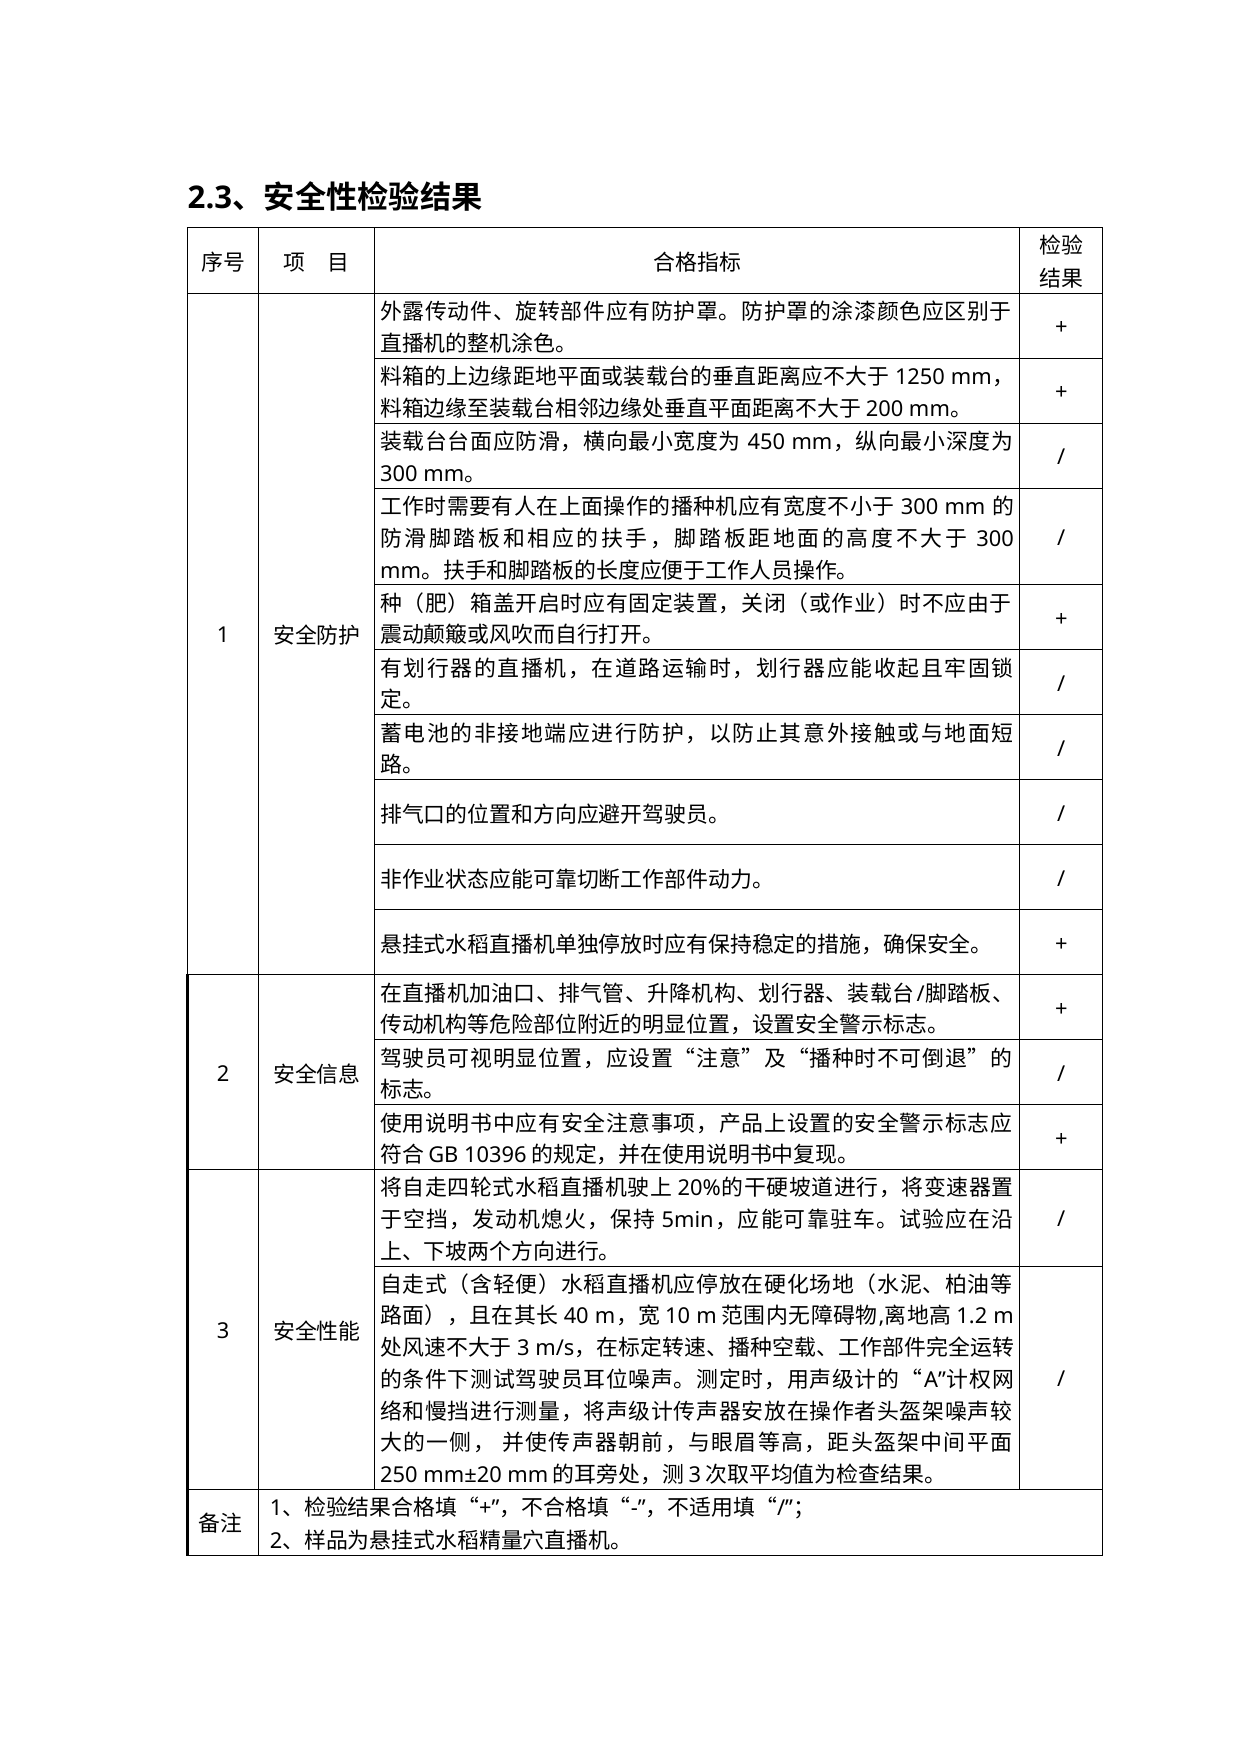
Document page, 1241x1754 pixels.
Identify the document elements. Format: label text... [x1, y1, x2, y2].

table_cell 排气口的位置和方向应避开驾驶员。 [375, 780, 1019, 844]
table_cell + [1020, 910, 1102, 974]
table_cell 2 [189, 975, 258, 1169]
table_cell 自走式（含轻便）水稻直播机应停放在硬化场地（水泥、柏油等路面），且在其长40 m，宽10 m范围内无障碍物,离地高1.2 m处风速不大于 3 m/s，在标定转速、播种空载、工作部件完全运转的条件下测试驾驶员耳位噪声。测定时，用声级计的“A”计权网络和慢挡进行测量，将声级计传声器安放在操作者头盔架噪声较大的一侧， 并使传声器朝前，与眼眉等高，距头盔架中间平面250 mm±20 mm的耳旁处，测3次取平均值为检查结果。 [375, 1267, 1019, 1489]
table_cell 非作业状态应能可靠切断工作部件动力。 [375, 845, 1019, 909]
table_cell 装载台台面应防滑，横向最小宽度为450 mm，纵向最小深度为300 mm。 [375, 424, 1019, 488]
table_cell + [1020, 359, 1102, 423]
table_cell 3 [189, 1170, 258, 1489]
table_cell / [1020, 1040, 1102, 1104]
table_cell 工作时需要有人在上面操作的播种机应有宽度不小于 300 mm 的防滑脚踏板和相应的扶手，脚踏板距地面的高度不大于300 mm。扶手和脚踏板的长度应便于工作人员操作。 [375, 489, 1019, 584]
table_cell 使用说明书中应有安全注意事项，产品上设置的安全警示标志应符合GB 10396的规定，并在使用说明书中复现。 [375, 1105, 1019, 1169]
table_cell / [1020, 489, 1102, 584]
table_cell 安全防护 [259, 294, 374, 974]
table_cell 备注 [189, 1490, 258, 1555]
table_cell / [1020, 650, 1102, 714]
table_cell 将自走四轮式水稻直播机驶上20%的干硬坡道进行，将变速器置于空挡，发动机熄火，保持5min，应能可靠驻车。试验应在沿上、下坡两个方向进行。 [375, 1170, 1019, 1266]
table_header 序号 [188, 228, 258, 293]
table_cell + [1020, 1105, 1102, 1169]
table_header 检验结果 [1020, 228, 1102, 293]
table_cell 驾驶员可视明显位置，应设置“注意”及“播种时不可倒退”的标志。 [375, 1040, 1019, 1104]
table_cell / [1020, 424, 1102, 488]
table_cell / [1020, 845, 1102, 909]
table_cell + [1020, 294, 1102, 358]
table_cell + [1020, 585, 1102, 649]
table_cell / [1020, 715, 1102, 779]
table_cell 种（肥）箱盖开启时应有固定装置，关闭（或作业）时不应由于震动颠簸或风吹而自行打开。 [375, 585, 1019, 649]
list 2.3、安全性检验结果 [187, 162, 1053, 227]
table_cell / [1020, 780, 1102, 844]
table_cell 外露传动件、旋转部件应有防护罩。防护罩的涂漆颜色应区别于直播机的整机涂色。 [375, 294, 1019, 358]
table_cell 有划行器的直播机，在道路运输时，划行器应能收起且牢固锁定。 [375, 650, 1019, 714]
table_cell / [1020, 1170, 1102, 1266]
table_cell + [1020, 975, 1102, 1039]
table_cell 蓄电池的非接地端应进行防护，以防止其意外接触或与地面短路。 [375, 715, 1019, 779]
table_cell 悬挂式水稻直播机单独停放时应有保持稳定的措施，确保安全。 [375, 910, 1019, 974]
table_cell 料箱的上边缘距地平面或装载台的垂直距离应不大于1250 mm，料箱边缘至装载台相邻边缘处垂直平面距离不大于200 mm。 [375, 359, 1019, 423]
table_cell 在直播机加油口、排气管、升降机构、划行器、装载台/脚踏板、传动机构等危险部位附近的明显位置，设置安全警示标志。 [375, 975, 1019, 1039]
table_cell 安全性能 [259, 1170, 374, 1489]
table_header 项 目 [259, 228, 374, 293]
table_header 合格指标 [375, 228, 1019, 293]
table_cell 安全信息 [259, 975, 374, 1169]
table_cell / [1020, 1267, 1102, 1489]
table_cell 1、检验结果合格填“+”，不合格填“-”，不适用填“/”； 2、样品为悬挂式水稻精量穴直播机。 [259, 1490, 1102, 1555]
table_cell 1 [188, 294, 258, 974]
